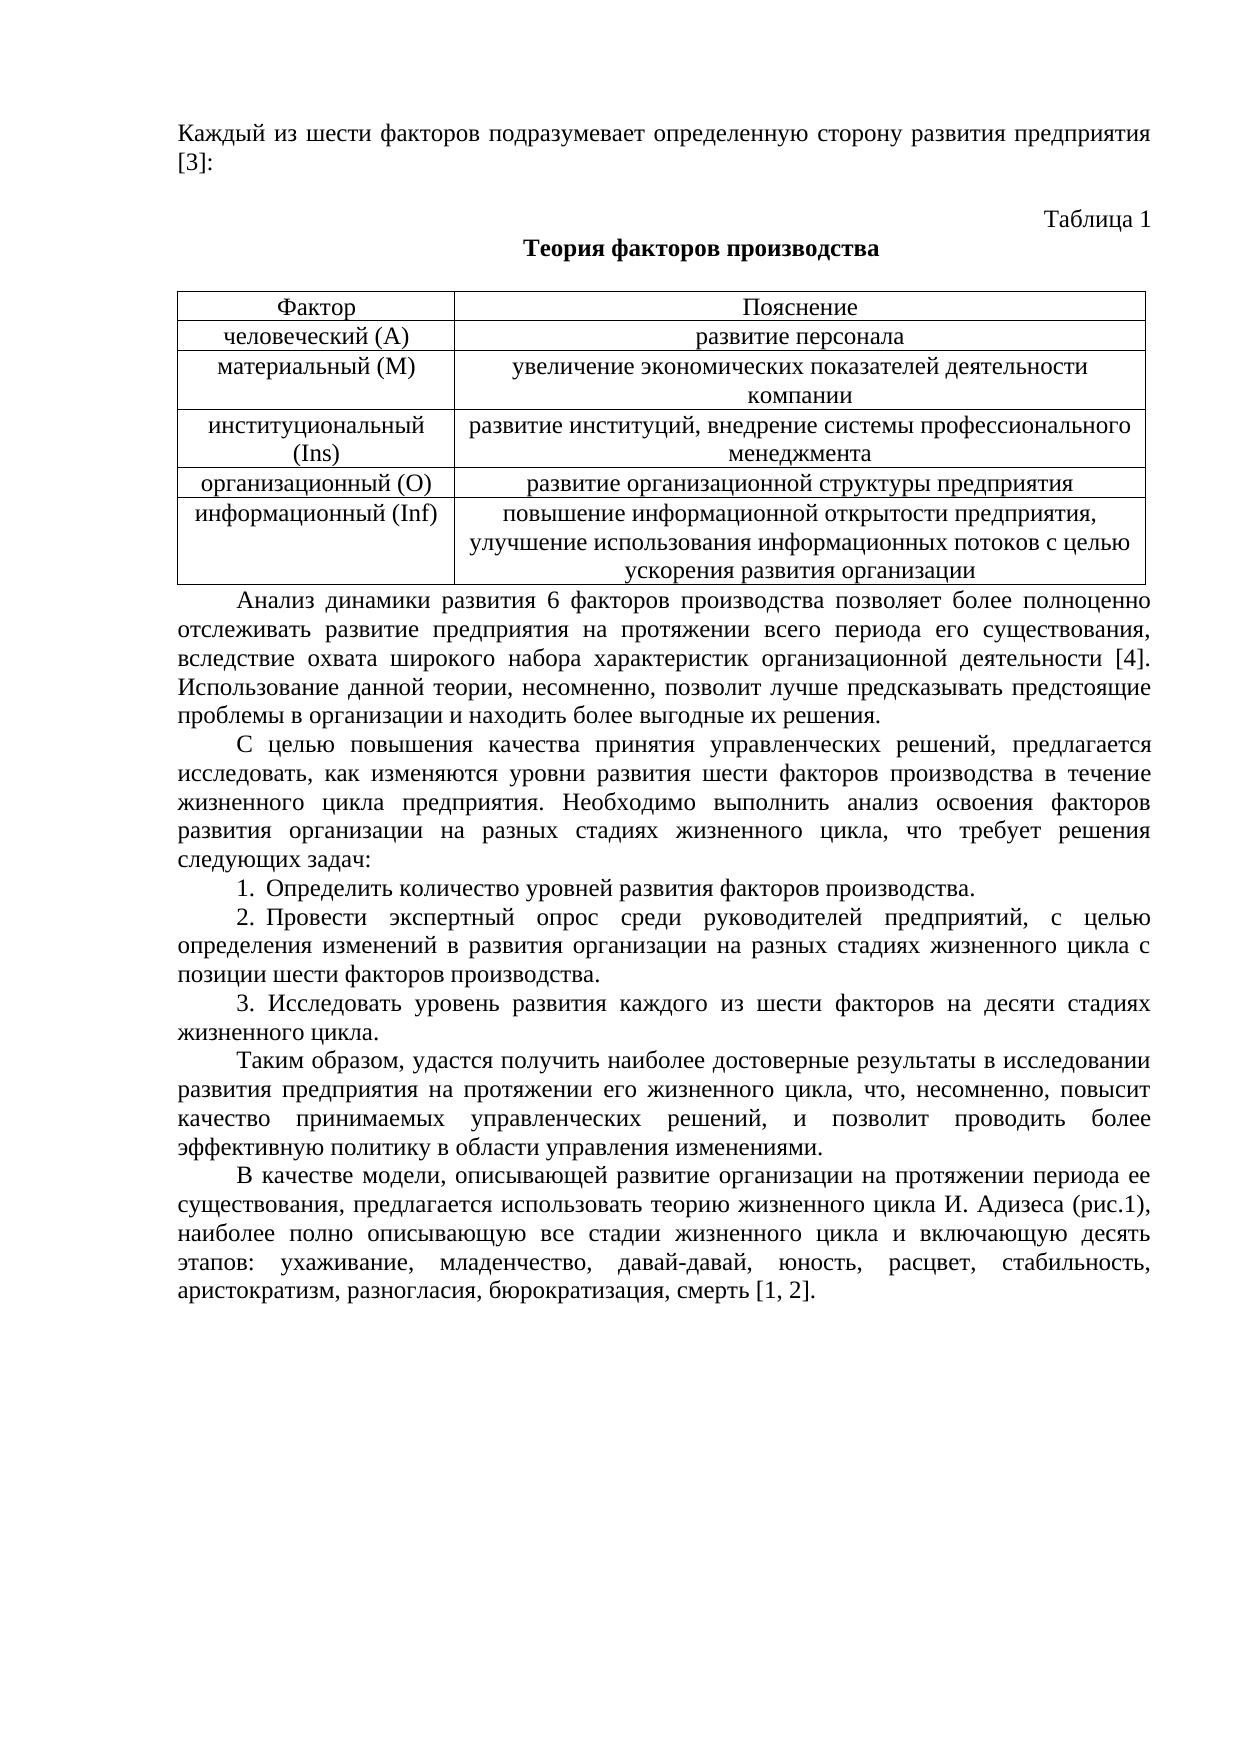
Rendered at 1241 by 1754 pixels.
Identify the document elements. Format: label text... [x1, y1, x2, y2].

text В качестве модели, описывающей развитие организации на протяжении периода ее существования, предлагается использовать теорию жизненного цикла И. Адизеса (рис.1), наиболее полно описывающую все стадии жизненного цикла и включающую десять этапов: ухаживание, младенчество, давай-давай, юность, расцвет, стабильность, аристократизм, разногласия, бюрократизация, смерть [1, 2]. [177, 1160, 1152, 1304]
table_cell повышение информационной открытости предприятия, улучшение использования информационных потоков с целью ускорения развития организации [455, 498, 1145, 584]
table_cell развитие персонала [455, 321, 1145, 350]
text 3. Исследовать уровень развития каждого из шести факторов на десяти стадиях жизненного цикла. [177, 988, 1152, 1045]
table_cell развитие организационной структуры предприятия [455, 468, 1145, 497]
text Таким образом, удастся получить наиболее достоверные результаты в исследовании развития предприятия на протяжении его жизненного цикла, что, несомненно, повысит качество принимаемых управленческих решений, и позволит проводить более эффективную политику в области управления изменениями. [177, 1045, 1152, 1160]
table_cell информационный (Inf) [178, 498, 454, 584]
table_cell организационный (О) [178, 468, 454, 497]
text С целью повышения качества принятия управленческих решений, предлагается исследовать, как изменяются уровни развития шести факторов производства в течение жизненного цикла предприятия. Необходимо выполнить анализ освоения факторов развития организации на разных стадиях жизненного цикла, что требует решения следующих задач: [177, 729, 1152, 873]
text Теория факторов производства [177, 233, 1152, 262]
table_cell материальный (М) [178, 351, 454, 409]
list Провести экспертный опрос среди руководителей предприятий, с целью определения изменений в развития организации на разных стадиях жизненного цикла с позиции шести факторов производства. [177, 902, 1152, 988]
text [177, 118, 1152, 176]
text Анализ динамики развития 6 факторов производства позволяет более полноценно отслеживать развитие предприятия на протяжении всего периода его существования, вследствие охвата широкого набора характеристик организационной деятельности [4]. Использование данной теории, несомненно, позволит лучше предсказывать предстоящие проблемы в организации и находить более выгодные их решения. [177, 585, 1152, 729]
table_cell увеличение экономических показателей деятельности компании [455, 351, 1145, 409]
table_cell человеческий (А) [178, 321, 454, 350]
table_header Фактор [178, 292, 454, 320]
table_cell институциональный (Ins) [178, 410, 454, 467]
table_header Пояснение [455, 292, 1145, 320]
text Таблица 1 [177, 204, 1152, 233]
table_cell развитие институций, внедрение системы профессионального менеджмента [455, 410, 1145, 467]
list Определить количество уровней развития факторов производства. [177, 873, 1152, 902]
